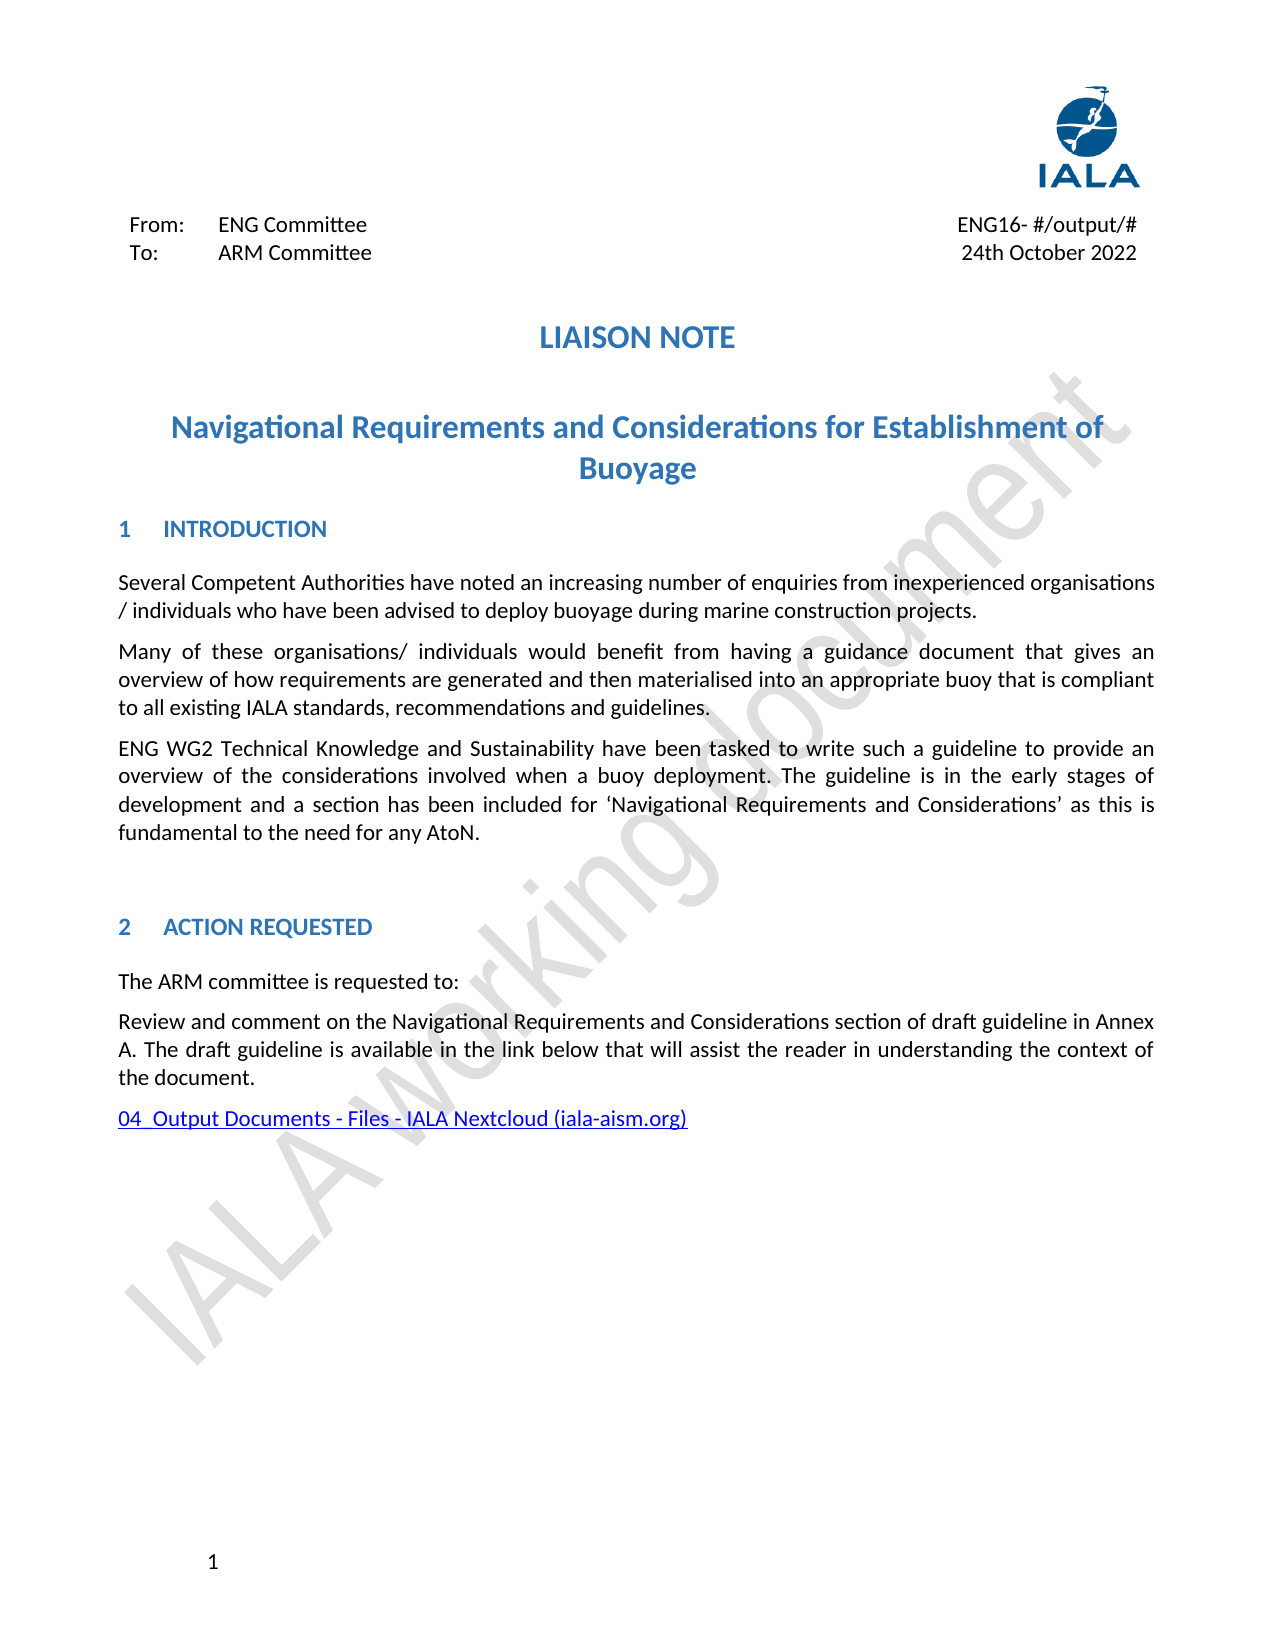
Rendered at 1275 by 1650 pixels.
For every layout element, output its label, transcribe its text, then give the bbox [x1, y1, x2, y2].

text Several Competent Authorities have noted an increasing number of enquiries from inexperienced organisations / individuals who have been advised to deploy buoyage during marine construction projects. [118, 568, 1157, 624]
list 04_Output Documents - Files - IALA Nextcloud (iala-aism.org) [118, 1104, 1157, 1132]
text Review and comment on the Navigational Requirements and Considerations section of draft guideline in Annex A. The draft guideline is available in the link below that will assist the reader in understanding the context of the document. [118, 1007, 1157, 1091]
title Navigational Requirements and Considerations for Establishment of Buoyage [118, 407, 1157, 488]
table_cell 24th October 2022 [579, 238, 1148, 266]
table_cell To: ARM Committee [118, 238, 579, 266]
subtitle INTRODUCTION [118, 513, 1157, 543]
text Many of these organisations/ individuals would benefit from having a guidance document that gives an overview of how requirements are generated and then materialised into an appropriate buoy that is compliant to all existing IALA standards, recommendations and guidelines. [118, 637, 1157, 721]
subtitle ACTION REQUESTED [118, 911, 1157, 942]
table_header ENG16- #/output/# [579, 210, 1148, 238]
table_header From: ENG Committee [118, 210, 579, 238]
text The ARM committee is requested to: [118, 967, 1157, 995]
text ENG WG2 Technical Knowledge and Sustainability have been tasked to write such a guideline to provide an overview of the considerations involved when a buoy deployment. The guideline is in the early stages of development and a section has been included for ‘Navigational Requirements and Considerations’ as this is fundamental to the need for any AtoN. [118, 734, 1157, 846]
title LIAISON NOTE [118, 316, 1157, 357]
picture [1016, 75, 1157, 210]
